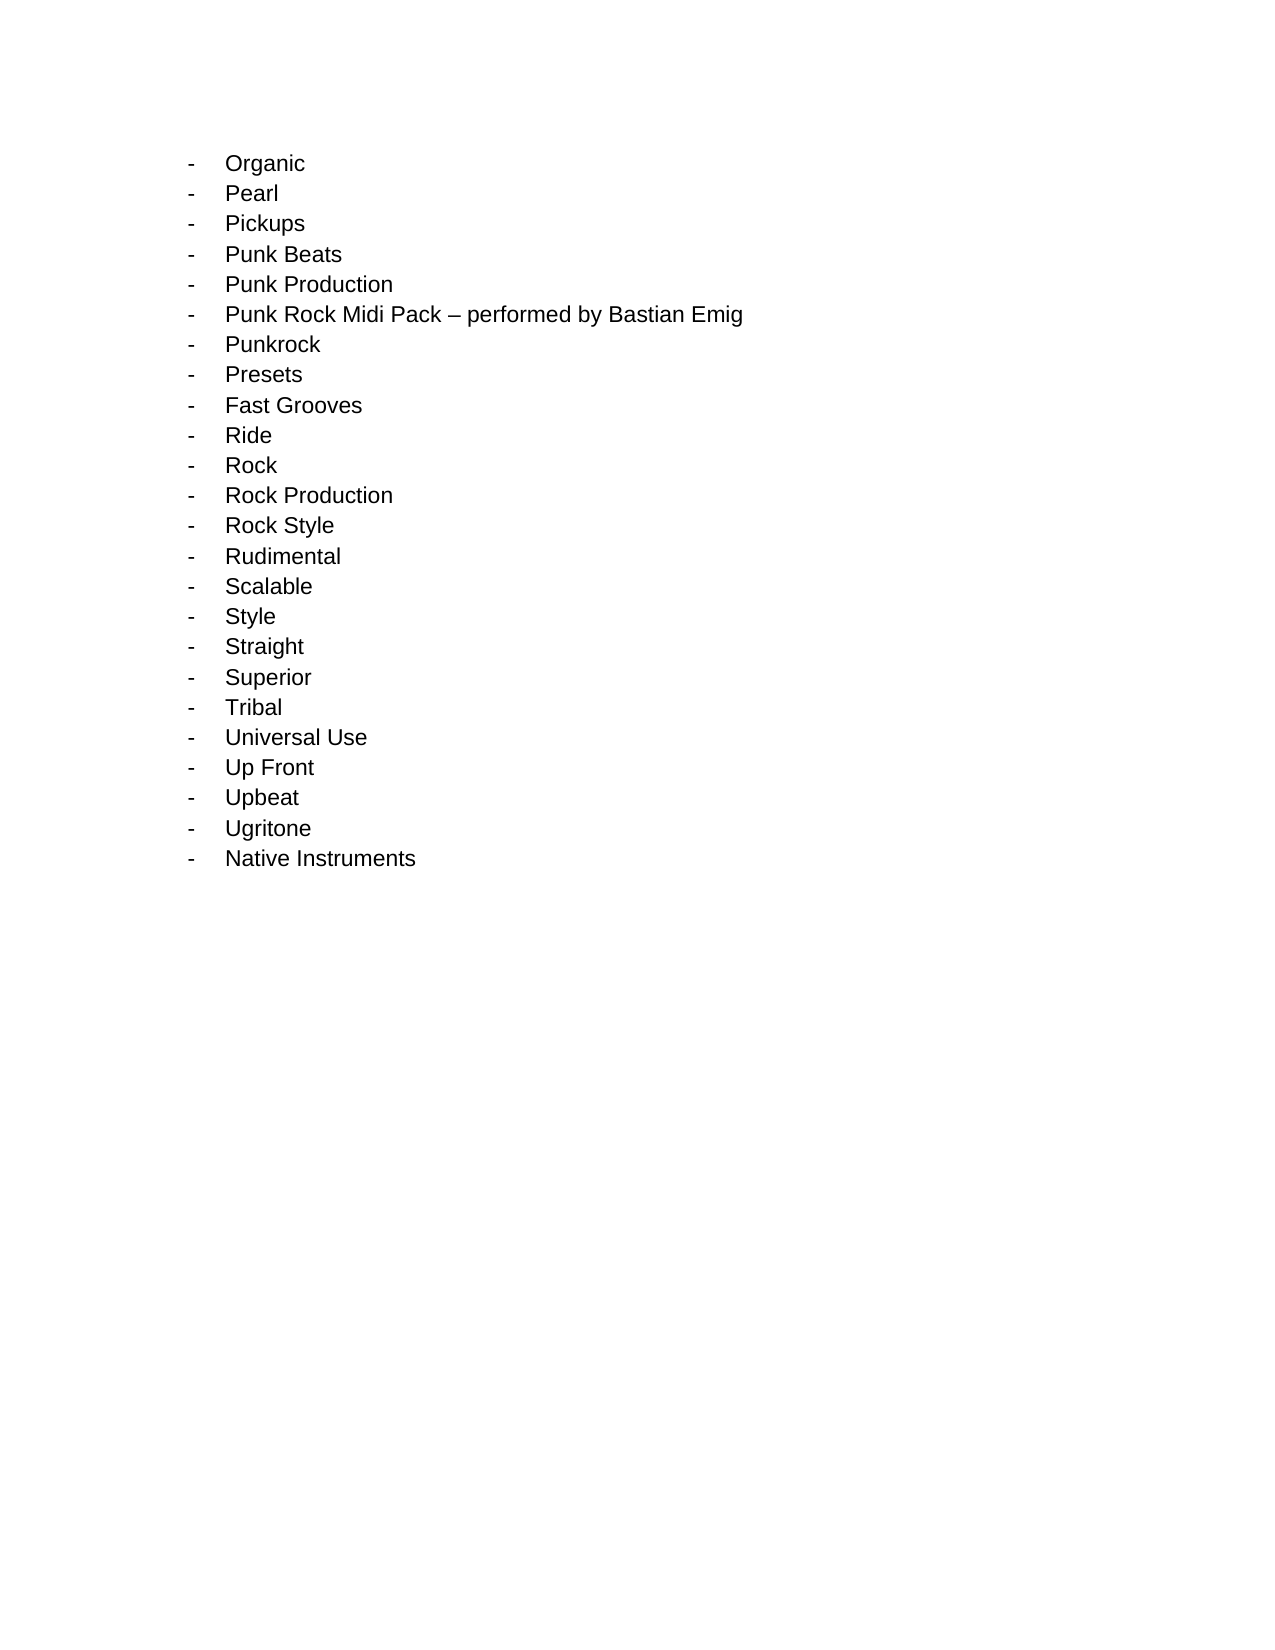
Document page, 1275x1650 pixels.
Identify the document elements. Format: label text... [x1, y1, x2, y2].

list Pearl [187, 180, 1125, 207]
list Style [187, 603, 1125, 629]
list Tribal [187, 694, 1125, 720]
list Ride [187, 422, 1125, 448]
list Organic [187, 150, 1125, 176]
list Punkrock [187, 331, 1125, 358]
list Punk Production [187, 271, 1125, 297]
list Rock Production [187, 482, 1125, 509]
list Scalable [187, 573, 1125, 599]
list Presets [187, 361, 1125, 388]
list Rock [187, 452, 1125, 478]
list Straight [187, 633, 1125, 660]
list Fast Grooves [187, 392, 1125, 418]
list Universal Use [187, 724, 1125, 750]
list Up Front [187, 754, 1125, 781]
list Ugritone [187, 814, 1125, 841]
list Punk Beats [187, 241, 1125, 267]
list Rudimental [187, 543, 1125, 569]
list Upbeat [187, 784, 1125, 811]
list Native Instruments [187, 845, 1125, 871]
list Punk Rock Midi Pack – performed by Bastian Emig [187, 301, 1125, 327]
list Superior [187, 663, 1125, 690]
list Pickups [187, 210, 1125, 237]
list Rock Style [187, 512, 1125, 539]
